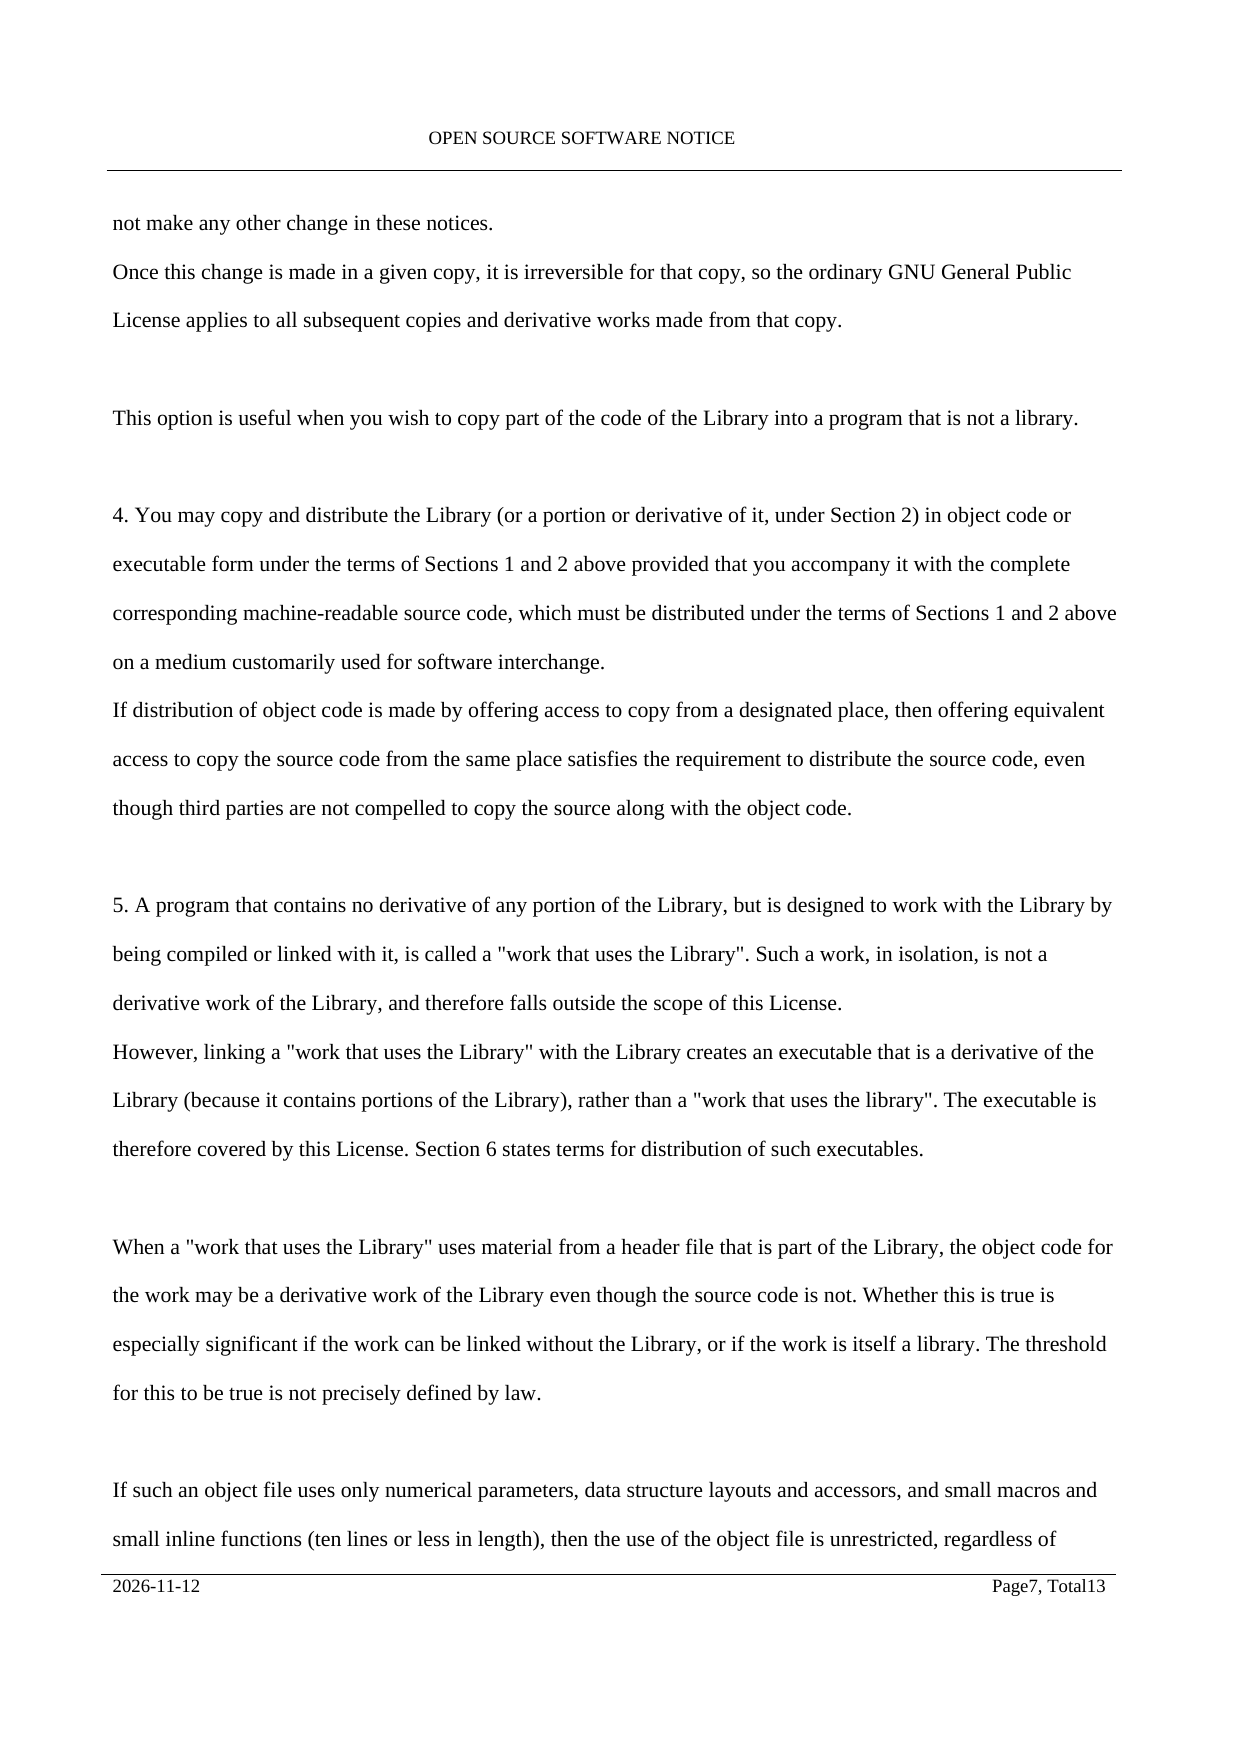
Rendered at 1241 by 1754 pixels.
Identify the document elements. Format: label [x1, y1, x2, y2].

text [112, 206, 1128, 1555]
